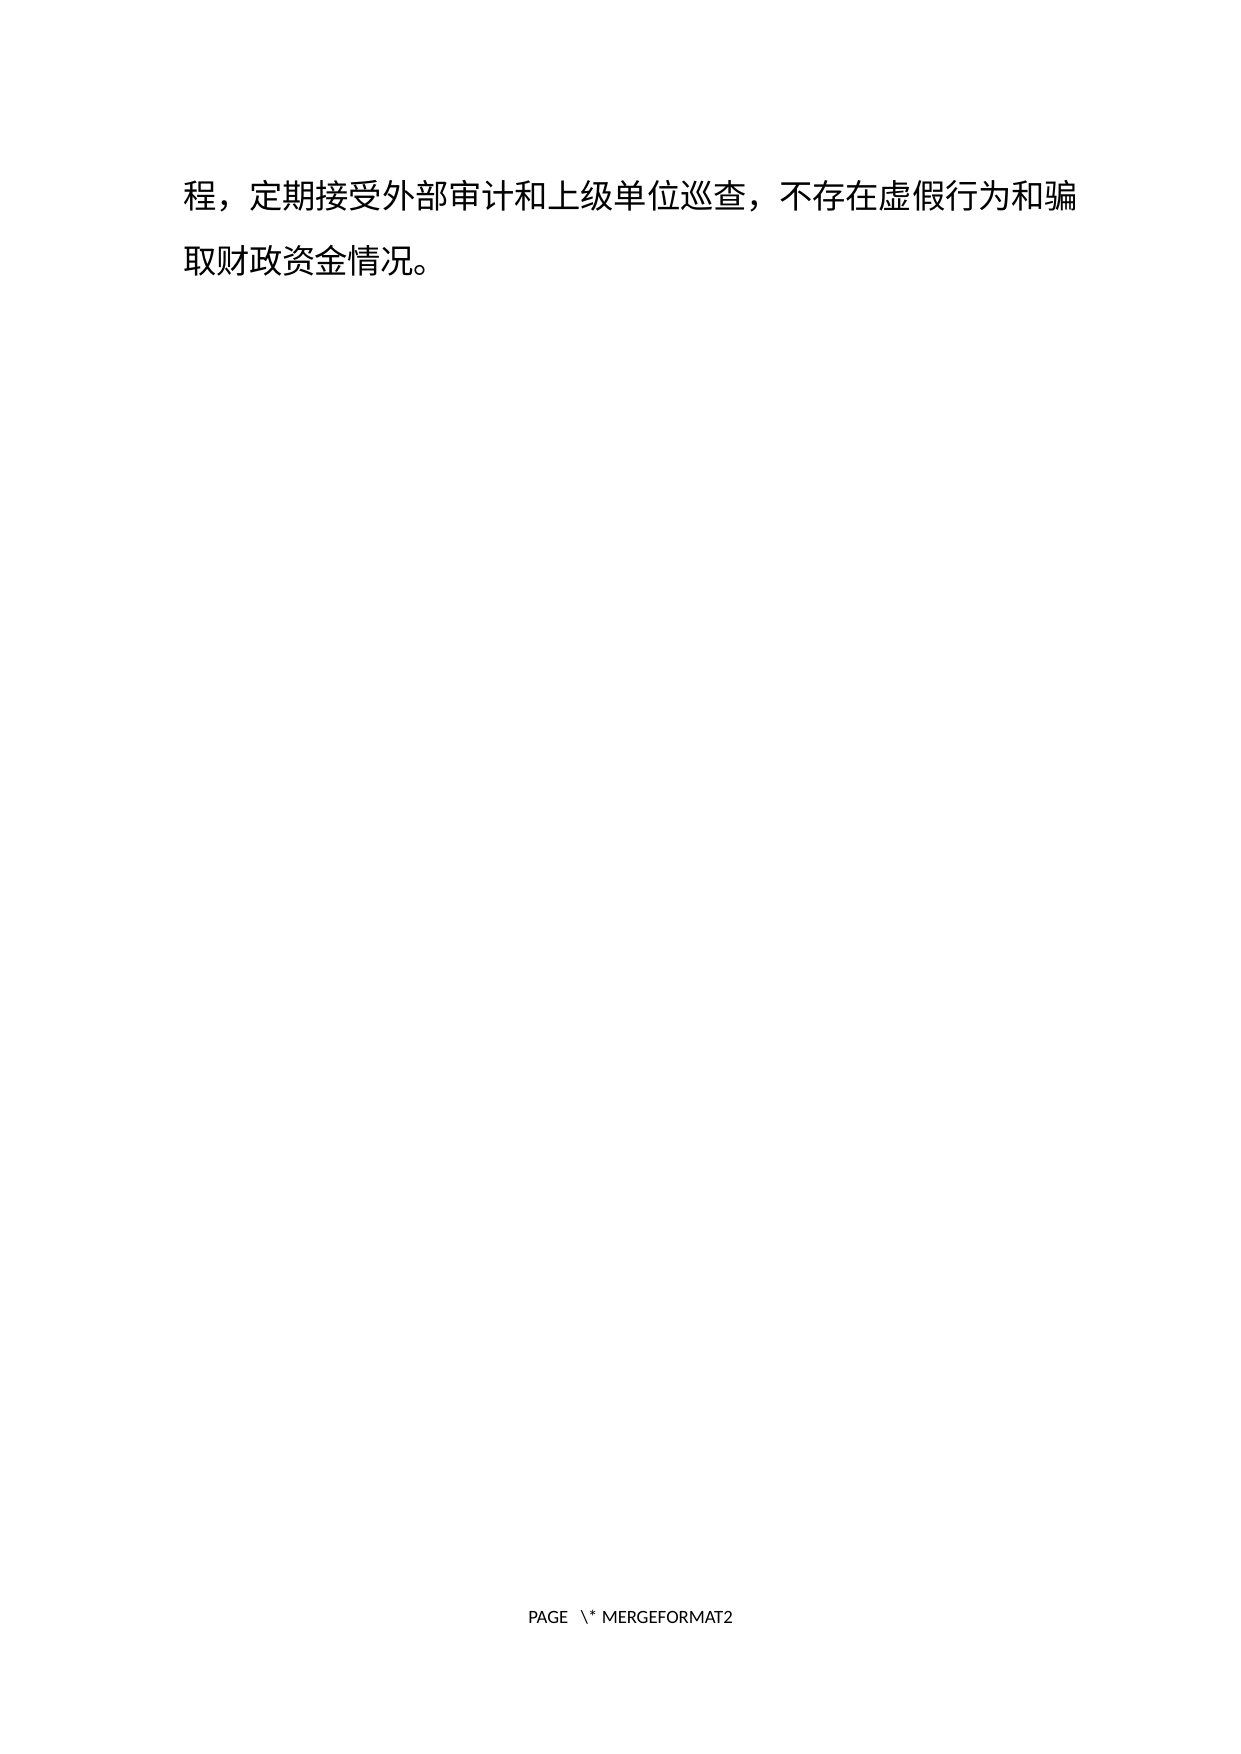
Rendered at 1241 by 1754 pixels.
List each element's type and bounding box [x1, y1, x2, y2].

text [183, 162, 1078, 292]
